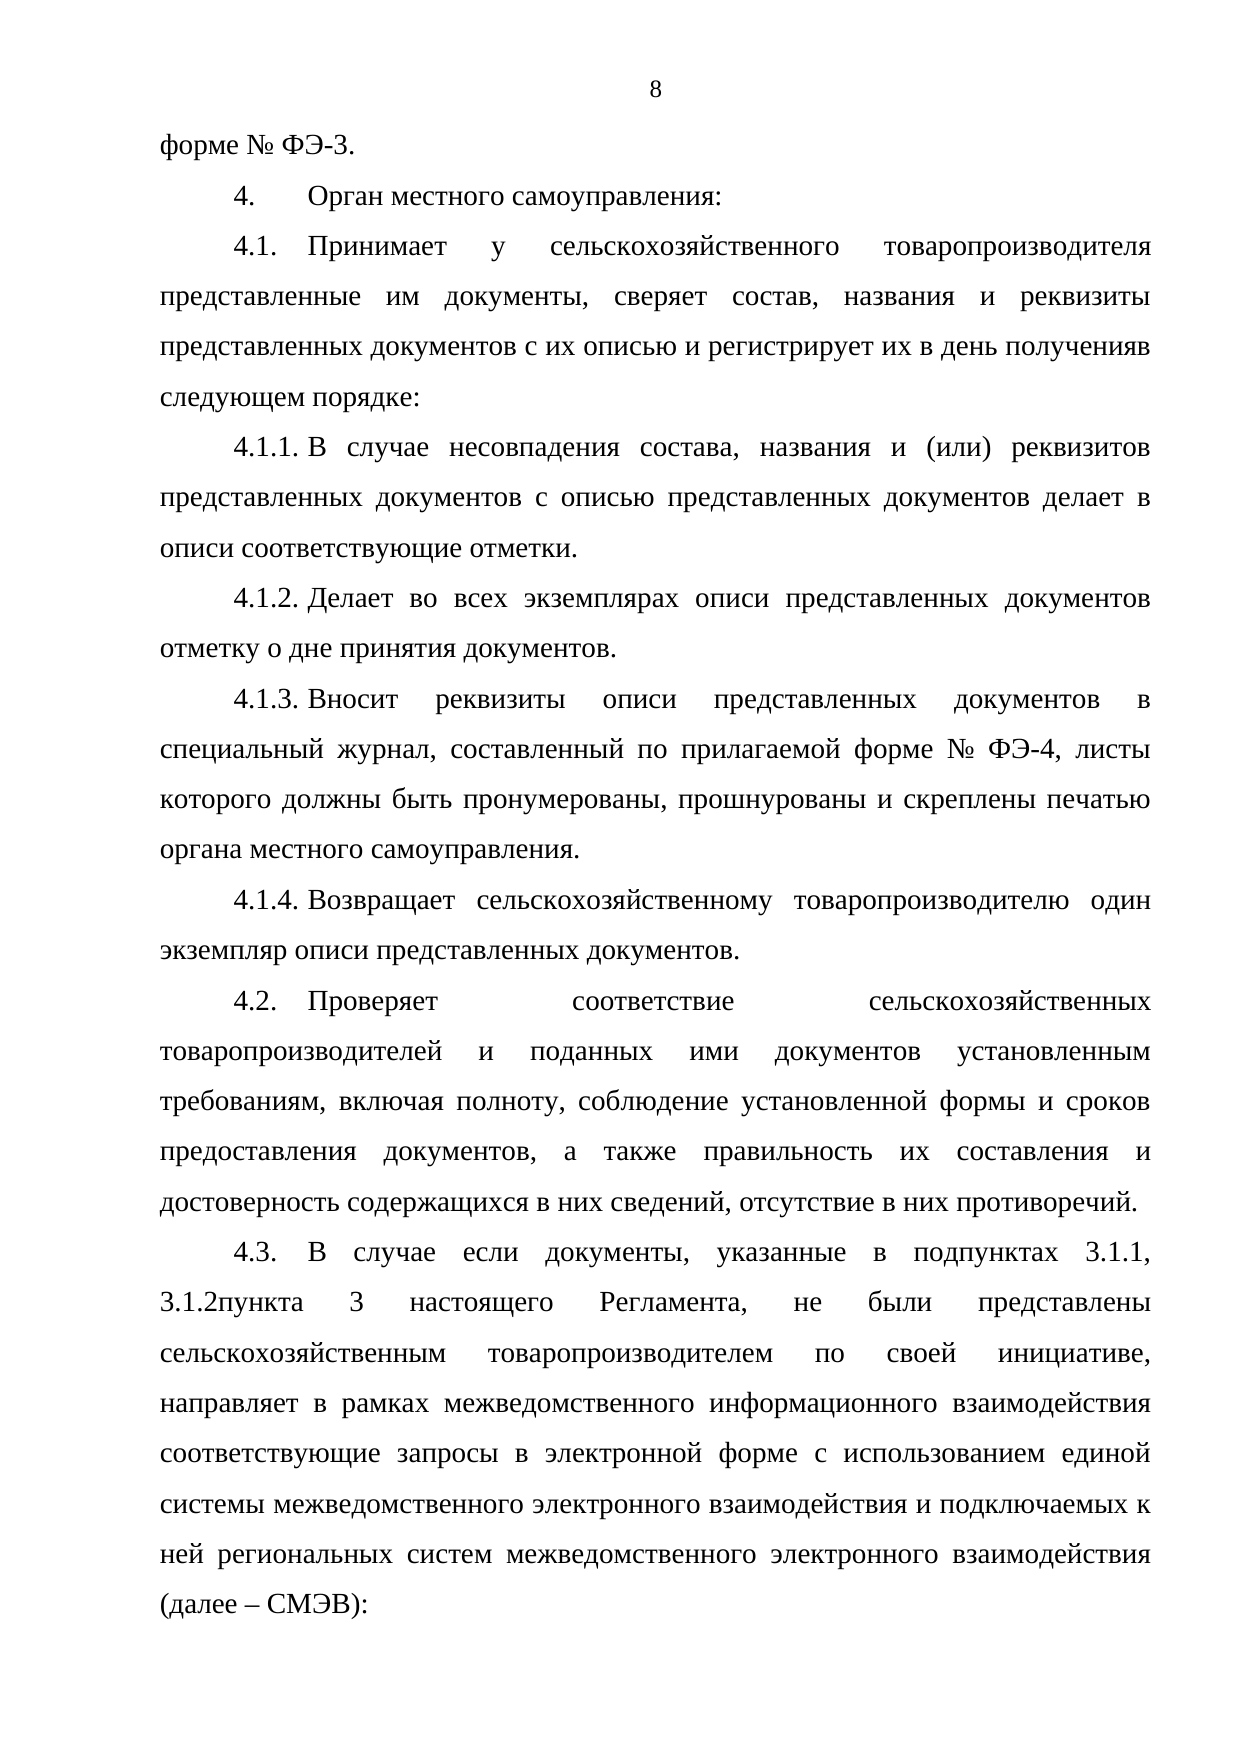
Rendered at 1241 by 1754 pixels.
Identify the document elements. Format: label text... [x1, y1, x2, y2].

list Орган местного самоуправления: [159, 178, 1152, 211]
list Вносит реквизиты описи представленных документов в специальный журнал, составленный по прилагаемой форме № ФЭ-4, листы которого должны быть пронумерованы, прошнурованы и скреплены печатью органа местного самоуправления. [159, 681, 1152, 865]
list В случае несовпадения состава, названия и (или) реквизитов представленных документов с описью представленных документов делает в описи соответствующие отметки. [159, 429, 1152, 563]
list Возвращает сельскохозяйственному товаропроизводителю один экземпляр описи представленных документов. [159, 882, 1152, 966]
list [159, 127, 1152, 161]
list Делает во всех экземплярах описи представленных документов отметку о дне принятия документов. [159, 580, 1152, 664]
list Принимает у сельскохозяйственного товаропроизводителя представленные им документы, сверяет состав, названия и реквизиты представленных документов с их описью и регистрирует их в день полученияв следующем порядке: [159, 228, 1152, 412]
list Проверяет соответствие сельскохозяйственных товаропроизводителей и поданных ими документов установленным требованиям, включая полноту, соблюдение установленной формы и сроков предоставления документов, а также правильность их составления и достоверность содержащихся в них сведений, отсутствие в них противоречий. [159, 983, 1152, 1217]
list В случае если документы, указанные в подпунктах 3.1.1, 3.1.2пункта 3 настоящего Регламента, не были представлены сельскохозяйственным товаропроизводителем по своей инициативе, направляет в рамках межведомственного информационного взаимодействия соответствующие запросы в электронной форме с использованием единой системы межведомственного электронного взаимодействия и подключаемых к ней региональных систем межведомственного электронного взаимодействия (далее – СМЭВ): [159, 1234, 1152, 1620]
